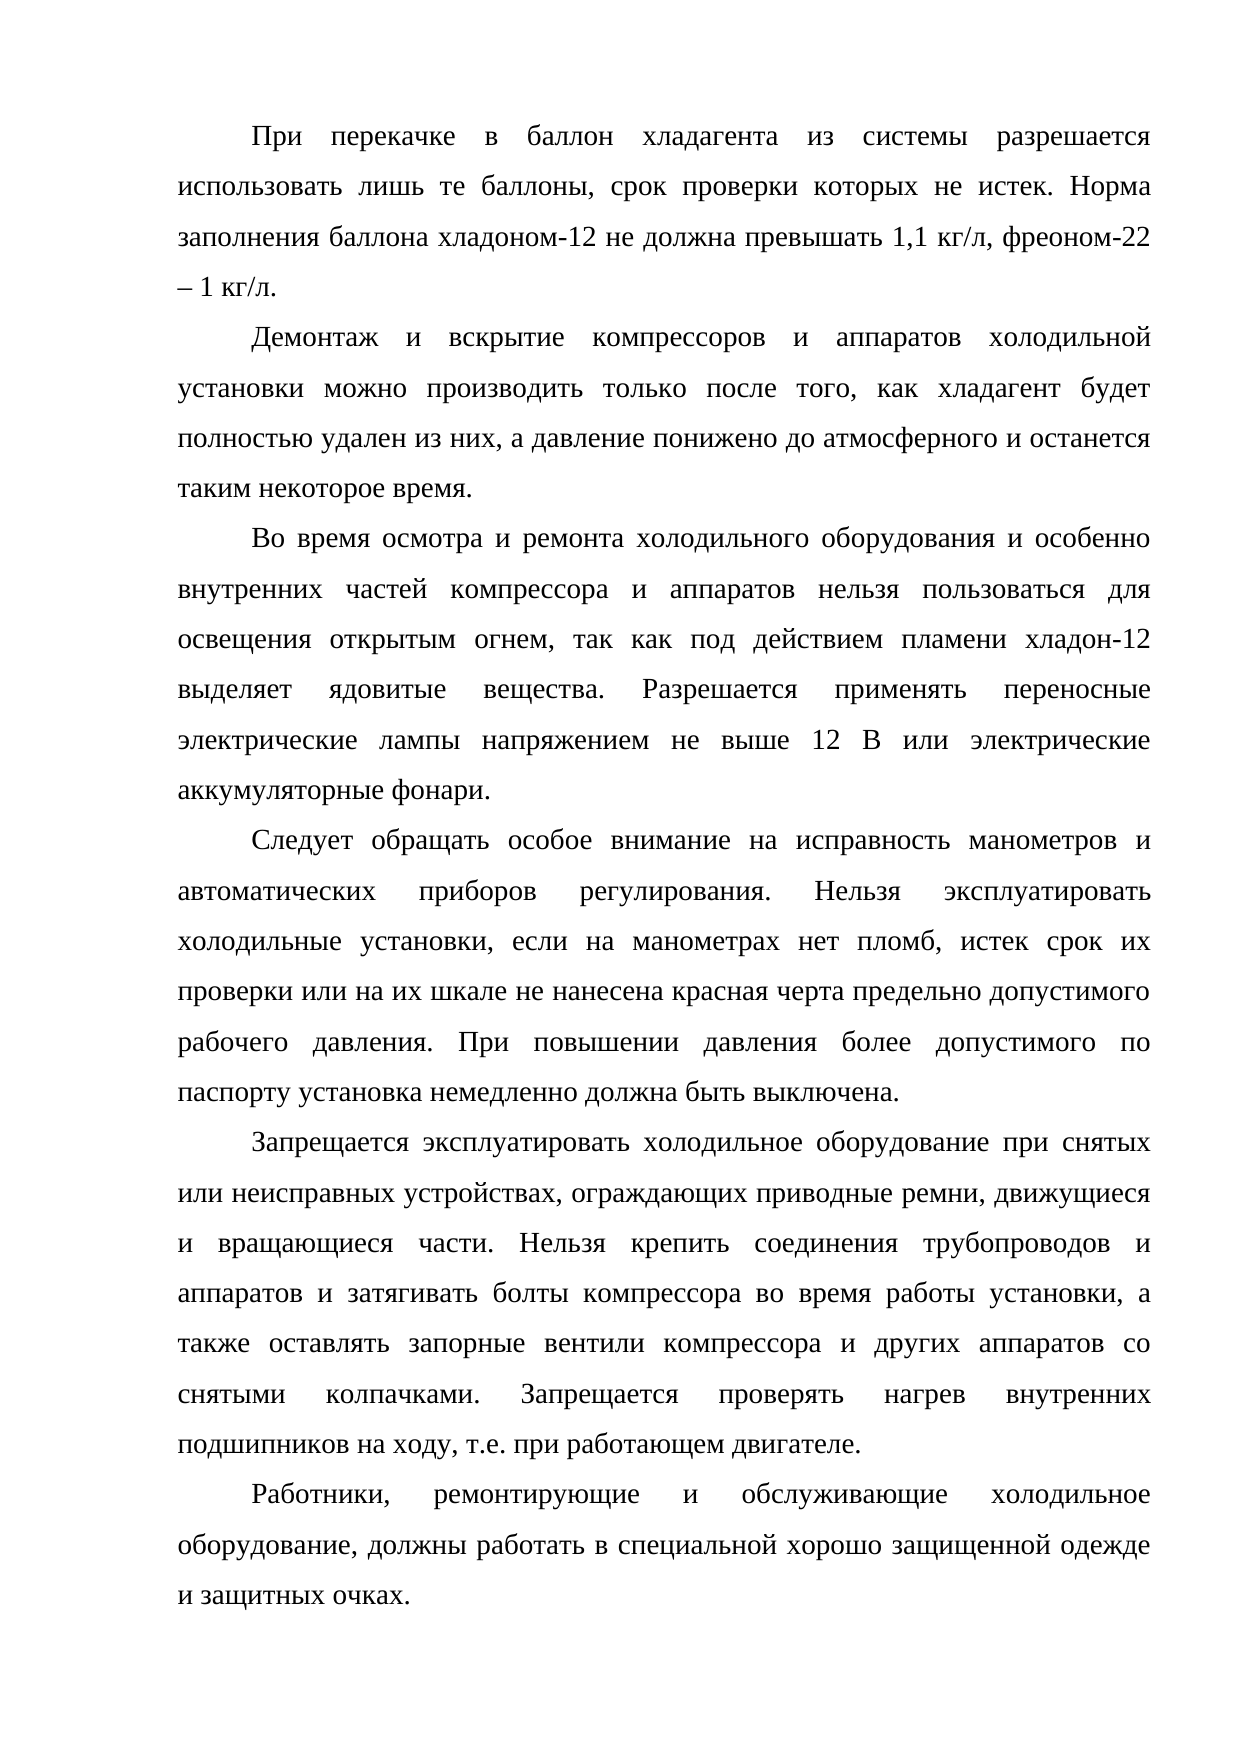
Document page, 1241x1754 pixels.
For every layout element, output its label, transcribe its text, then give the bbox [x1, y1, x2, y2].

text Запрещается эксплуатировать холодильное оборудование при снятых или неисправных устройствах, ограждающих приводные ремни, движущиеся и вращающиеся части. Нельзя крепить соединения трубопроводов и аппаратов и затягивать болты компрессора во время работы установки, а также оставлять запорные вентили компрессора и других аппаратов со снятыми колпачками. Запрещается проверять нагрев внутренних подшипников на ходу, т.е. при работающем двигателе. [177, 1124, 1152, 1460]
text Демонтаж и вскрытие компрессоров и аппаратов холодильной установки можно производить только после того, как хладагент будет полностью удален из них, а давление понижено до атмосферного и останется таким некоторое время. [177, 319, 1152, 504]
text При перекачке в баллон хладагента из системы разрешается использовать лишь те баллоны, срок проверки которых не истек. Норма заполнения баллона хладоном-12 не должна превышать 1,1 кг/л, фреоном-22 – 1 кг/л. [177, 118, 1152, 303]
text Во время осмотра и ремонта холодильного оборудования и особенно внутренних частей компрессора и аппаратов нельзя пользоваться для освещения открытым огнем, так как под действием пламени хладон-12 выделяет ядовитые вещества. Разрешается применять переносные электрические лампы напряжением не выше 12 В или электрические аккумуляторные фонари. [177, 521, 1152, 806]
text Следует обращать особое внимание на исправность манометров и автоматических приборов регулирования. Нельзя эксплуатировать холодильные установки, если на манометрах нет пломб, истек срок их проверки или на их шкале не нанесена красная черта предельно допустимого рабочего давления. При повышении давления более допустимого по паспорту установка немедленно должна быть выключена. [177, 822, 1152, 1108]
text Работники, ремонтирующие и обслуживающие холодильное оборудование, должны работать в специальной хорошо защищенной одежде и защитных очках. [177, 1477, 1152, 1611]
